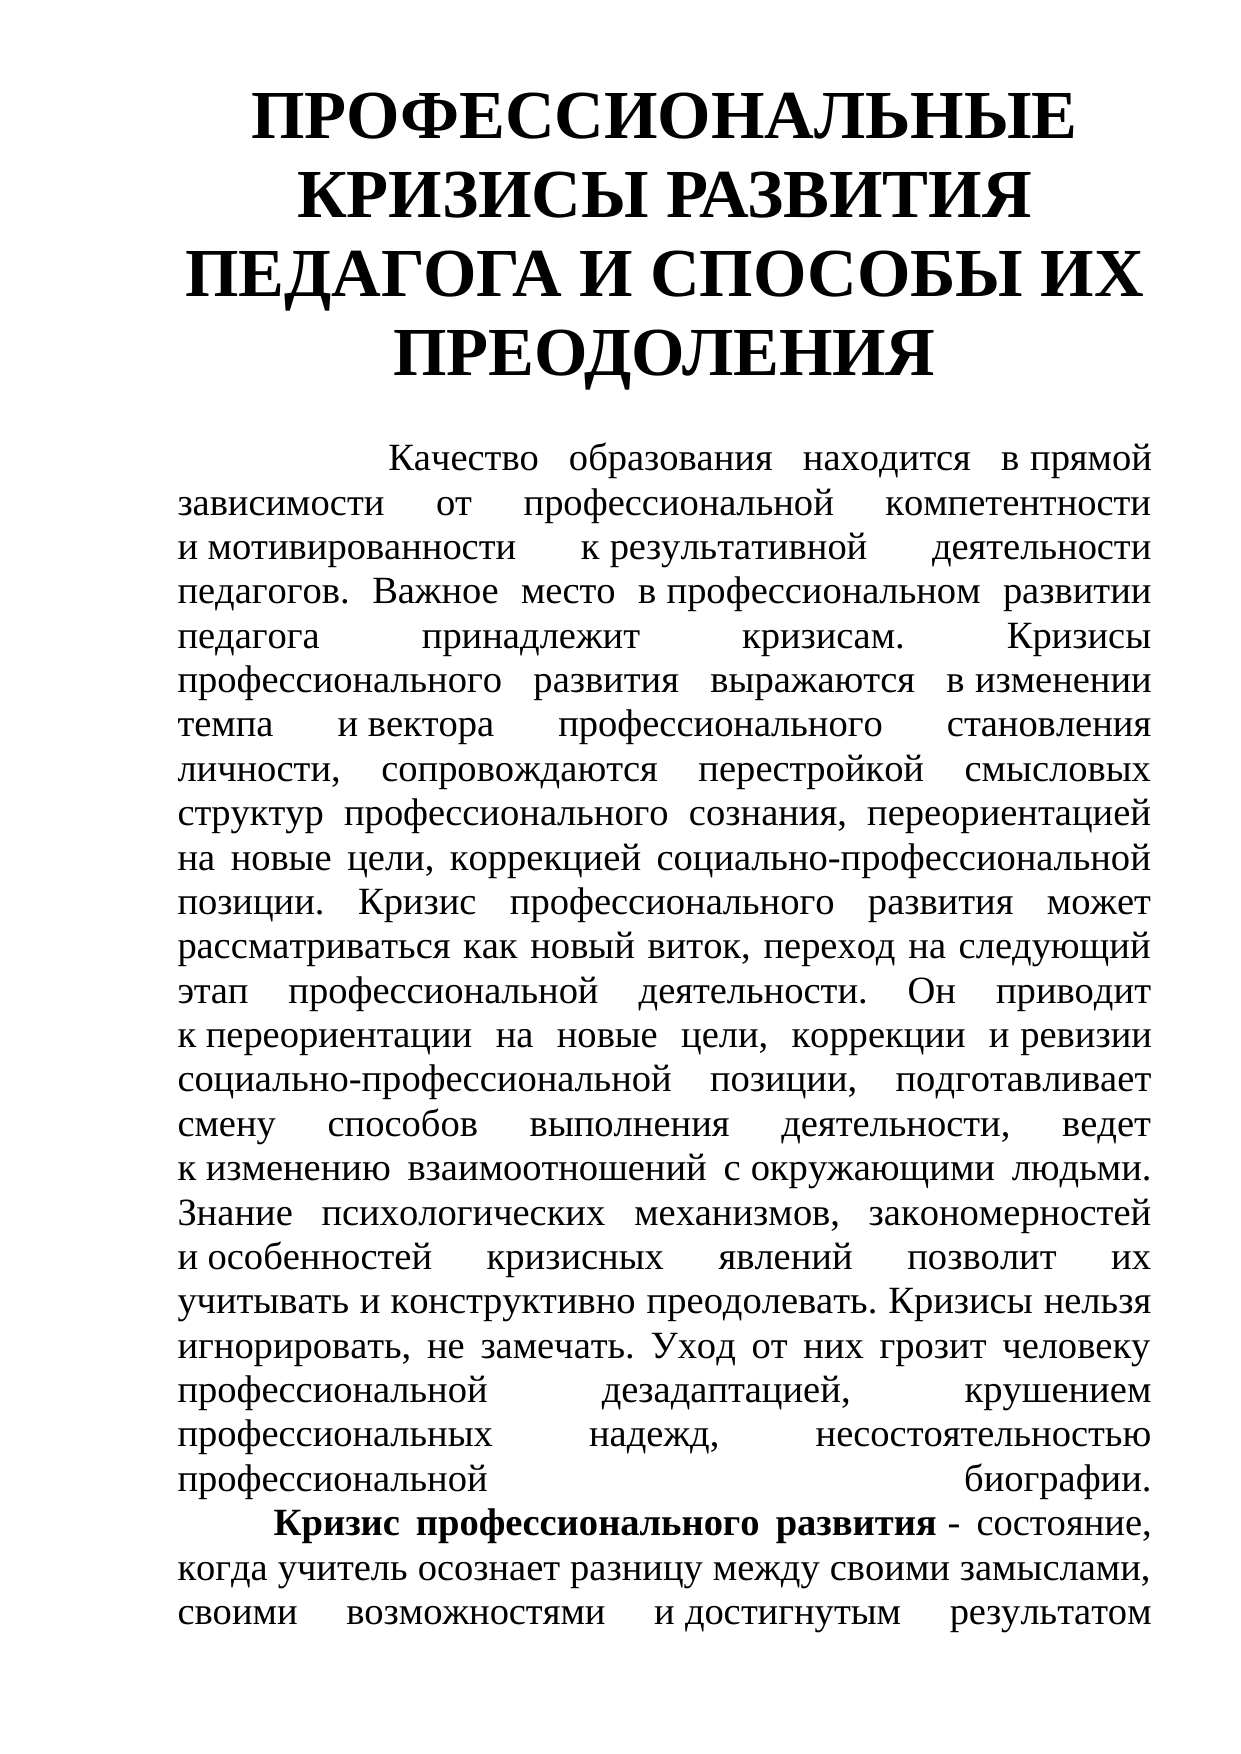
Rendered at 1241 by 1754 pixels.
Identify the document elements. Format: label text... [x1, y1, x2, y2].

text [177, 434, 1152, 1633]
text ПРОФЕССИОНАЛЬНЫЕ КРИЗИСЫ РАЗВИТИЯ ПЕДАГОГА И СПОСОБЫ ИХ ПРЕОДОЛЕНИЯ [177, 74, 1152, 390]
